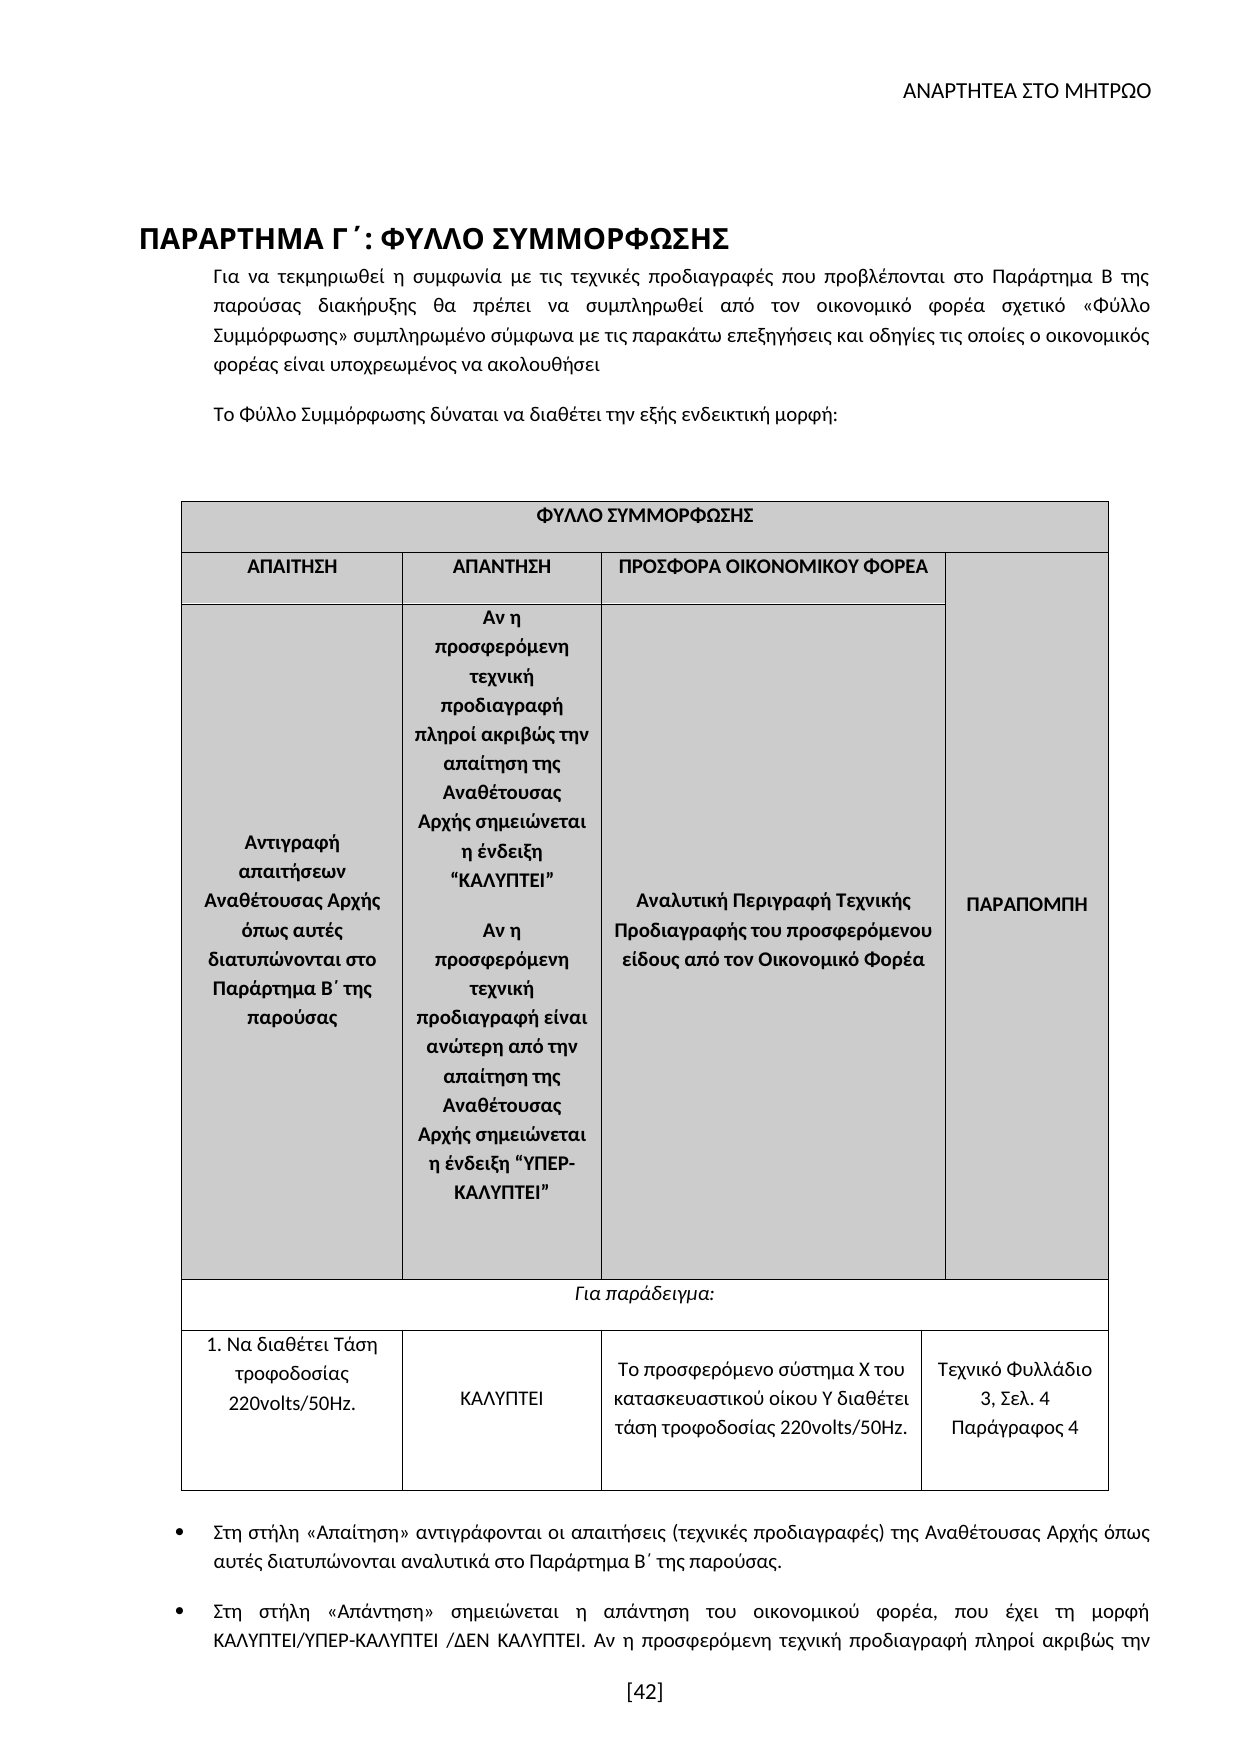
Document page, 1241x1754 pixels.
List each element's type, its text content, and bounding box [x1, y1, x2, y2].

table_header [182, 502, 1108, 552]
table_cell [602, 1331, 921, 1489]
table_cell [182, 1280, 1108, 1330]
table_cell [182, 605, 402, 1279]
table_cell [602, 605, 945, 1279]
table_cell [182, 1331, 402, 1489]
subtitle ΠΑΡΑΡΤΗΜΑ Γ΄: ΦΥΛΛΟ ΣΥΜΜΟΡΦΩΣΗΣ [138, 218, 1151, 258]
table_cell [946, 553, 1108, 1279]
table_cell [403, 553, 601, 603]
text Για να τεκμηριωθεί η συμφωνία με τις τεχνικές προδιαγραφές που προβλέπονται στο Παράρτημα Β της παρούσας διακήρυξης θα πρέπει να συμπληρωθεί από τον οικονομικό φορέα σχετικό «Φύλλο Συμμόρφωσης» συμπληρωμένο σύμφωνα με τις παρακάτω επεξηγήσεις και οδηγίες τις οποίες ο οικονομικός φορέας είναι υποχρεωμένος να ακολουθήσει [213, 263, 1151, 376]
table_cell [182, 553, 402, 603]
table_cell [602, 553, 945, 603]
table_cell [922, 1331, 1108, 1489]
list Στη στήλη «Απαίτηση» αντιγράφονται οι απαιτήσεις (τεχνικές προδιαγραφές) της Αναθέτουσας Αρχής όπως αυτές διατυπώνονται αναλυτικά στο Παράρτημα Β΄ της παρούσας. [176, 551, 1151, 1573]
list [176, 1598, 1151, 1653]
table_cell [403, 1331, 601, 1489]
text Το Φύλλο Συμμόρφωσης δύναται να διαθέτει την εξής ενδεικτική μορφή: [213, 401, 1151, 426]
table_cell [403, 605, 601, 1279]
